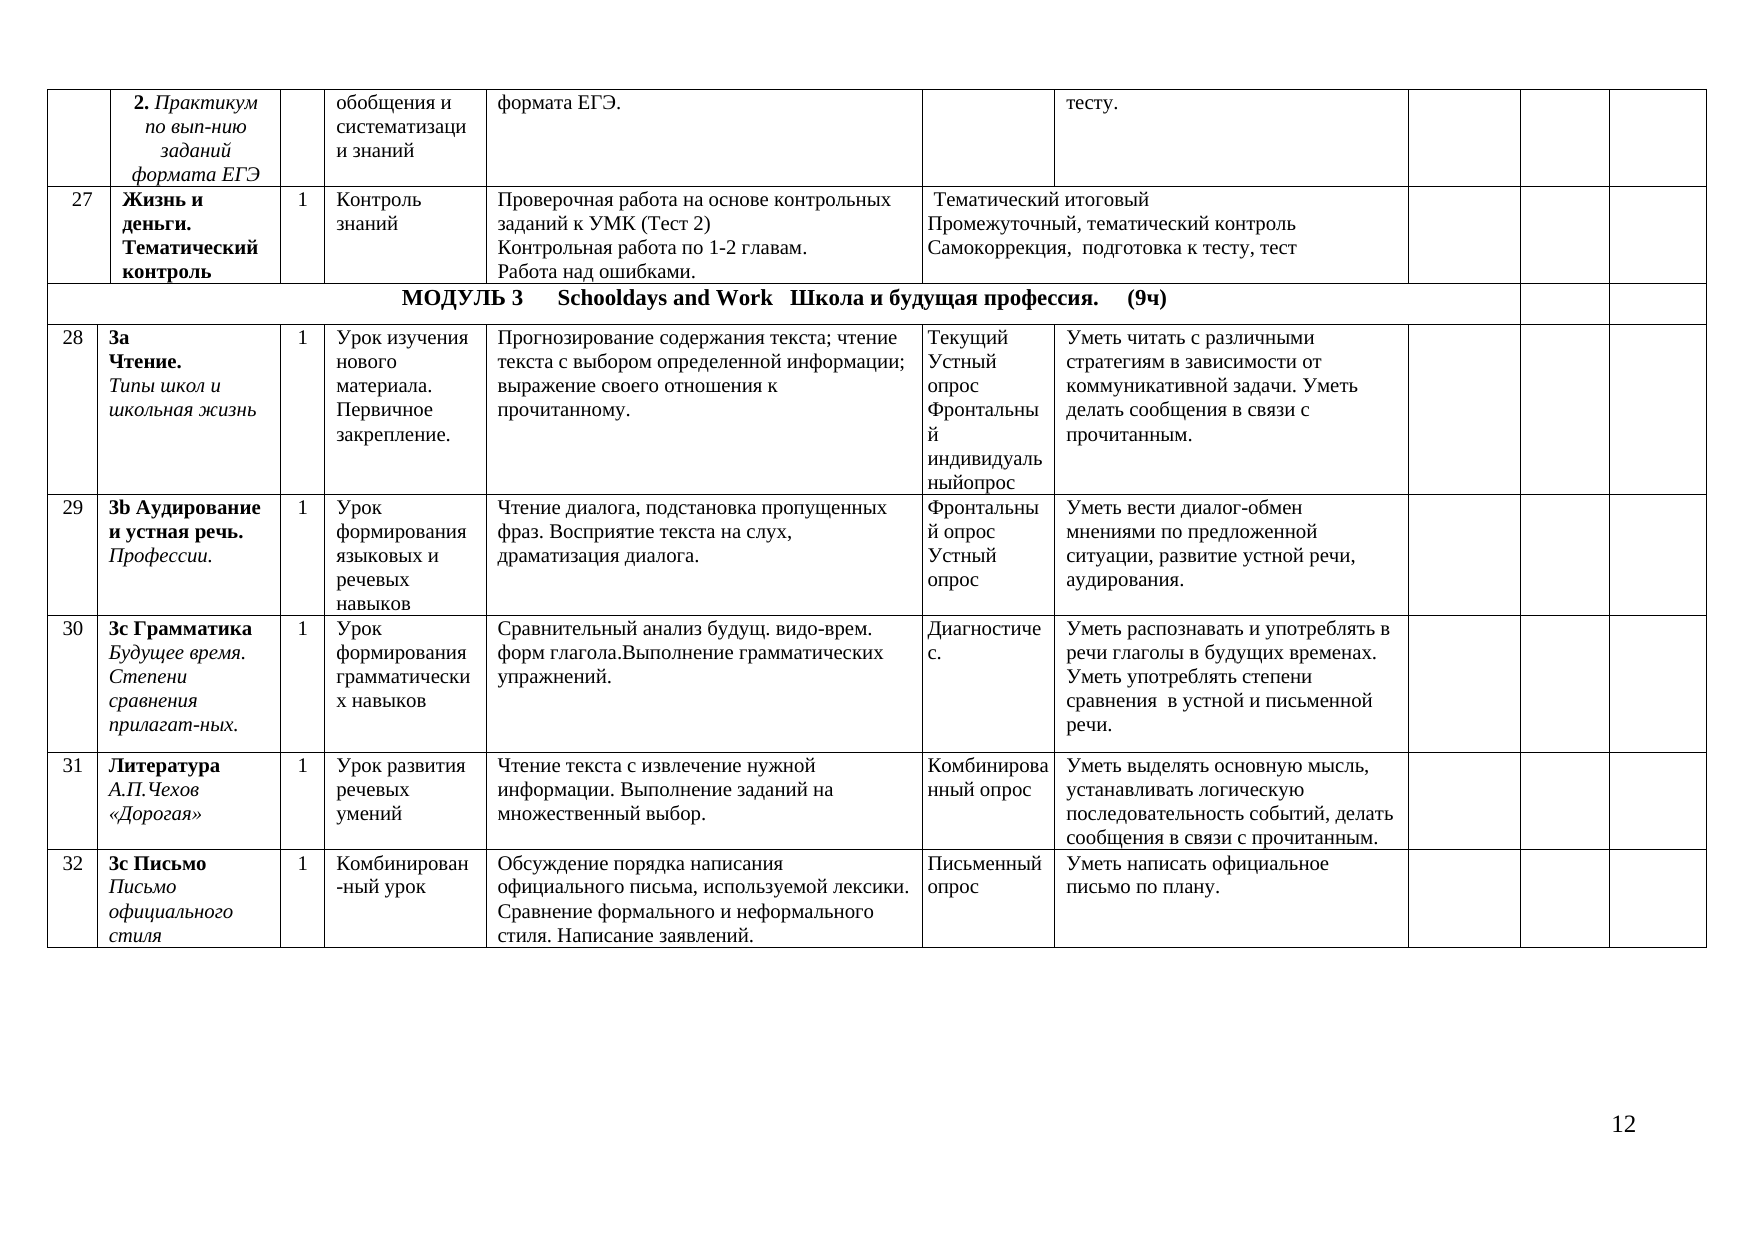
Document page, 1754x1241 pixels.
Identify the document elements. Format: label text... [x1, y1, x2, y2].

table_cell Жизнь и деньги. Тематический контроль [111, 187, 280, 283]
table_cell 29 [48, 495, 97, 615]
table_cell Прогнозирование содержания текста; чтение текста с выбором определенной информации; выражение своего отношения к прочитанному. [487, 325, 922, 494]
table_cell [1610, 753, 1706, 849]
table_cell [1409, 90, 1520, 186]
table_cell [325, 850, 486, 947]
table_cell 1 [281, 187, 324, 283]
table_cell Уметь читать с различными стратегиям в зависимости от коммуникативной задачи. Уметь делать сообщения в связи с прочитанным. [1055, 325, 1408, 494]
table_cell [1521, 284, 1609, 324]
table_cell Проверочная работа на основе контрольных заданий к УМК (Тест 2) Контрольная работа по 1-2 главам. Работа над ошибками. [487, 187, 922, 283]
table_cell 3с Грамматика Будущее время. Степени сравнения прилагат-ных. [98, 616, 280, 752]
table_cell [1610, 616, 1706, 752]
table_cell [923, 90, 1054, 186]
table_cell 30 [48, 616, 97, 752]
table_cell [1409, 187, 1520, 283]
table_cell [1521, 325, 1609, 494]
table_cell Урок развития речевых умений [325, 753, 486, 849]
table_cell Урок формирования грамматических навыков [325, 616, 486, 752]
table_cell 32 [48, 850, 97, 947]
table_cell [1610, 284, 1706, 324]
table_cell 1 [281, 325, 324, 494]
table_cell [1610, 850, 1706, 947]
table_cell Уметь написать официальное письмо по плану. [1055, 850, 1408, 947]
table_cell [1521, 850, 1609, 947]
table_cell 3с Письмо Письмо официального стиля [98, 850, 280, 947]
table_cell Чтение диалога, подстановка пропущенных фраз. Восприятие текста на слух, драматизация диалога. [487, 495, 922, 615]
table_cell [487, 90, 922, 186]
table_cell 3b Аудирование и устная речь. Профессии. [98, 495, 280, 615]
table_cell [1055, 90, 1408, 186]
table_cell [1409, 495, 1520, 615]
table_cell Текущий Устный опрос Фронтальный индивидуальныйопрос [923, 325, 1054, 494]
table_cell [1409, 325, 1520, 494]
table_cell [1610, 187, 1706, 283]
table_cell [1521, 187, 1609, 283]
table_cell [1521, 90, 1609, 186]
table_cell Диагностичес. [923, 616, 1054, 752]
table_cell 3а Чтение. Типы школ и школьная жизнь [98, 325, 280, 494]
table_cell 28 [48, 325, 97, 494]
table_cell Уметь выделять основную мысль, устанавливать логическую последовательность событий, делать сообщения в связи с прочитанным. [1055, 753, 1408, 849]
table_cell МОДУЛЬ 3 Schooldays and Work Школа и будущая профессия. (9ч) [48, 284, 1520, 324]
table_cell Фронтальный опрос Устный опрос [923, 495, 1054, 615]
table_cell Урок изучения нового материала. Первичное закрепление. [325, 325, 486, 494]
table_cell Контроль знаний [325, 187, 486, 283]
table_cell 1 [281, 90, 324, 186]
table_cell Сравнительный анализ будущ. видо-врем. форм глагола.Выполнение грамматических упражнений. [487, 616, 922, 752]
table_cell [1610, 90, 1706, 186]
table_cell [1521, 753, 1609, 849]
table_cell Тематический итоговый Промежуточный, тематический контроль Cамокоррекция, подготовка к тесту, тест [923, 187, 1408, 283]
table_cell 31 [48, 753, 97, 849]
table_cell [111, 90, 280, 186]
table_cell Литература А.П.Чехов «Дорогая» [98, 753, 280, 849]
table_cell [1521, 495, 1609, 615]
table_cell 1 [281, 616, 324, 752]
table_cell Уметь распознавать и употреблять в речи глаголы в будущих временах. Уметь употреблять степени сравнения в устной и письменной речи. [1055, 616, 1408, 752]
table_cell [1610, 325, 1706, 494]
table_cell [1409, 753, 1520, 849]
table_cell 1 [281, 753, 324, 849]
table_cell [1610, 495, 1706, 615]
table_cell Чтение текста с извлечение нужной информации. Выполнение заданий на множественный выбор. [487, 753, 922, 849]
table_cell [1409, 616, 1520, 752]
table_cell Комбинированный опрос [923, 753, 1054, 849]
table_cell Уметь вести диалог-обмен мнениями по предложенной ситуации, развитие устной речи, аудирования. [1055, 495, 1408, 615]
table_cell Обсуждение порядка написания официального письма, используемой лексики. Сравнение формального и неформального стиля. Написание заявлений. [487, 850, 922, 947]
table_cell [325, 90, 486, 186]
table_cell 1 [281, 850, 324, 947]
table_cell Урок формирования языковых и речевых навыков [325, 495, 486, 615]
table_cell 1 [281, 495, 324, 615]
table_cell [1409, 850, 1520, 947]
table_cell 27 [48, 187, 110, 283]
table_cell [1521, 616, 1609, 752]
table_cell Письменный опрос [923, 850, 1054, 947]
table_cell 26 [48, 90, 110, 186]
